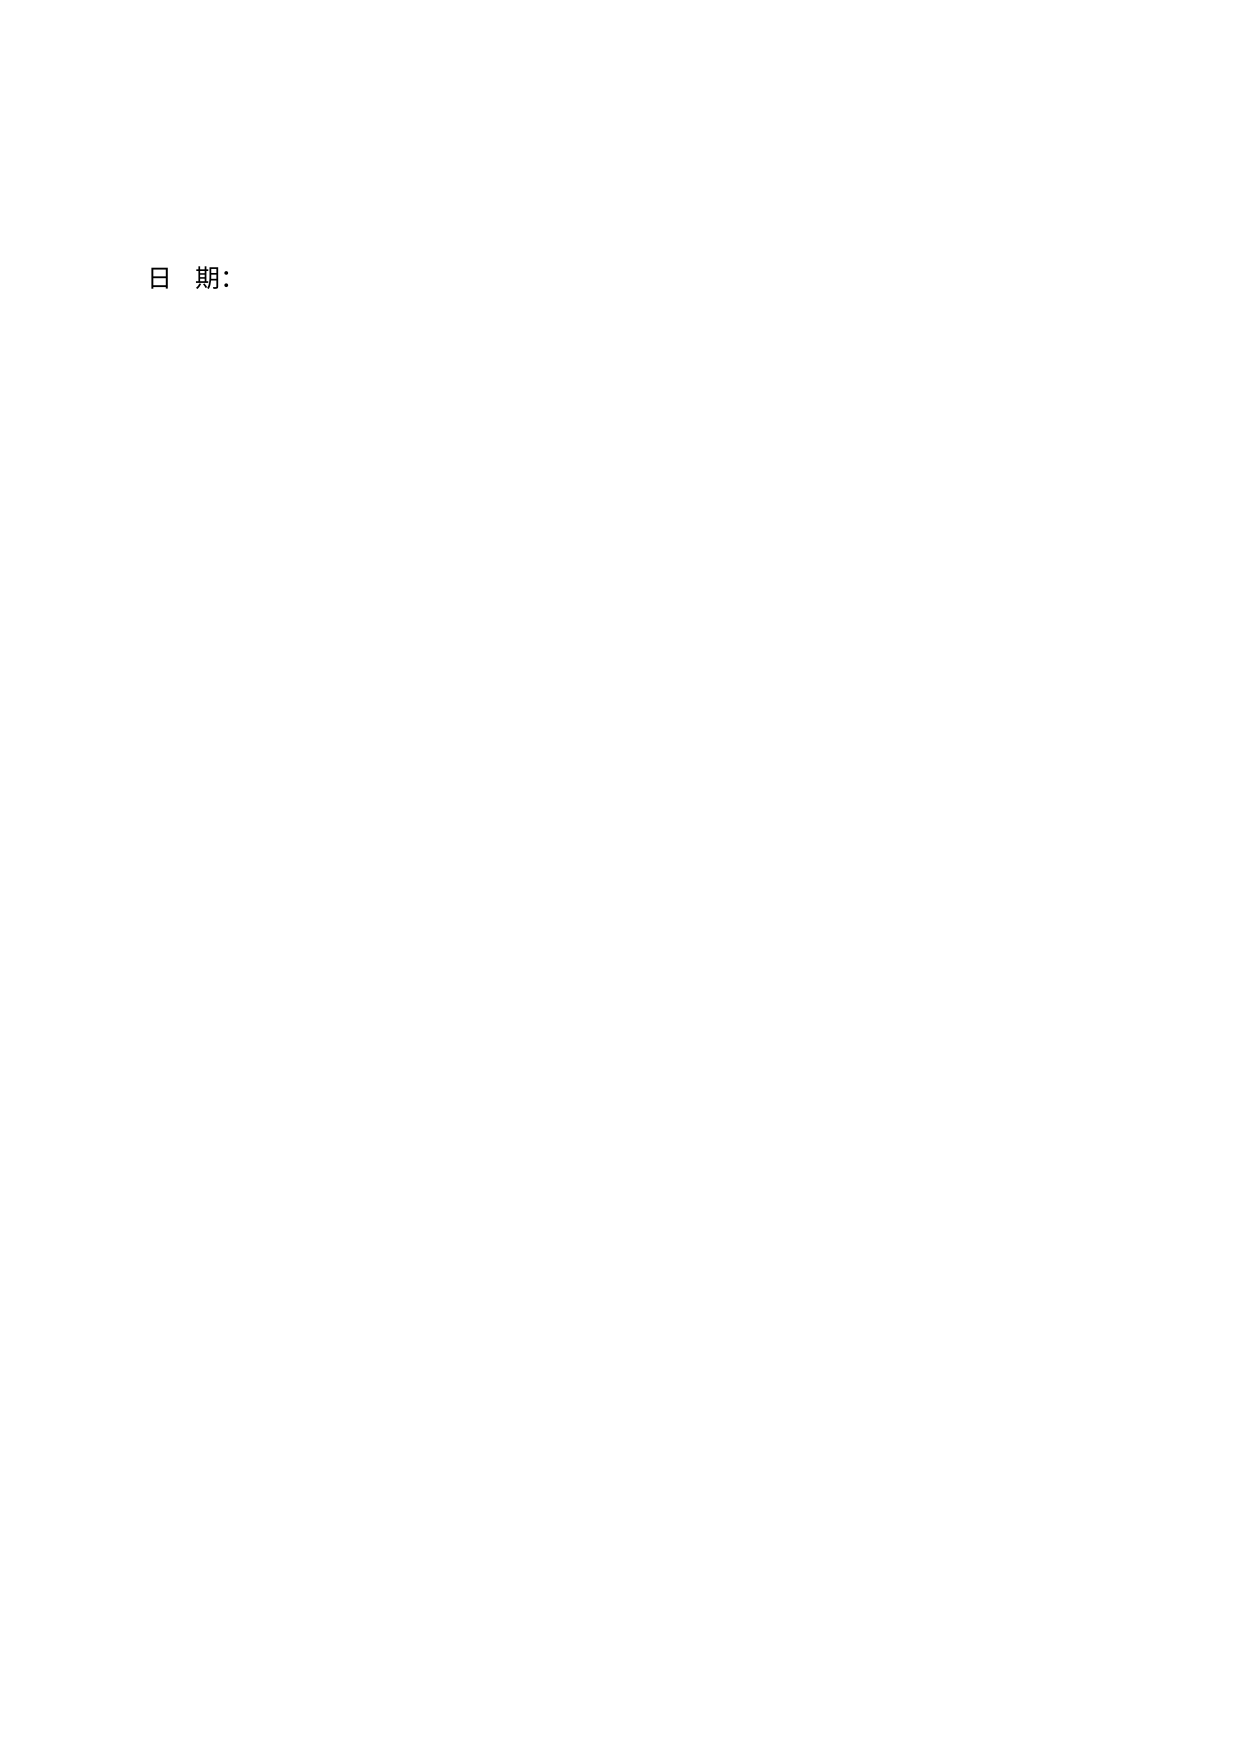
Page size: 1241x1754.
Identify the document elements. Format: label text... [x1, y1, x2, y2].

text 日 期： [148, 244, 1093, 309]
